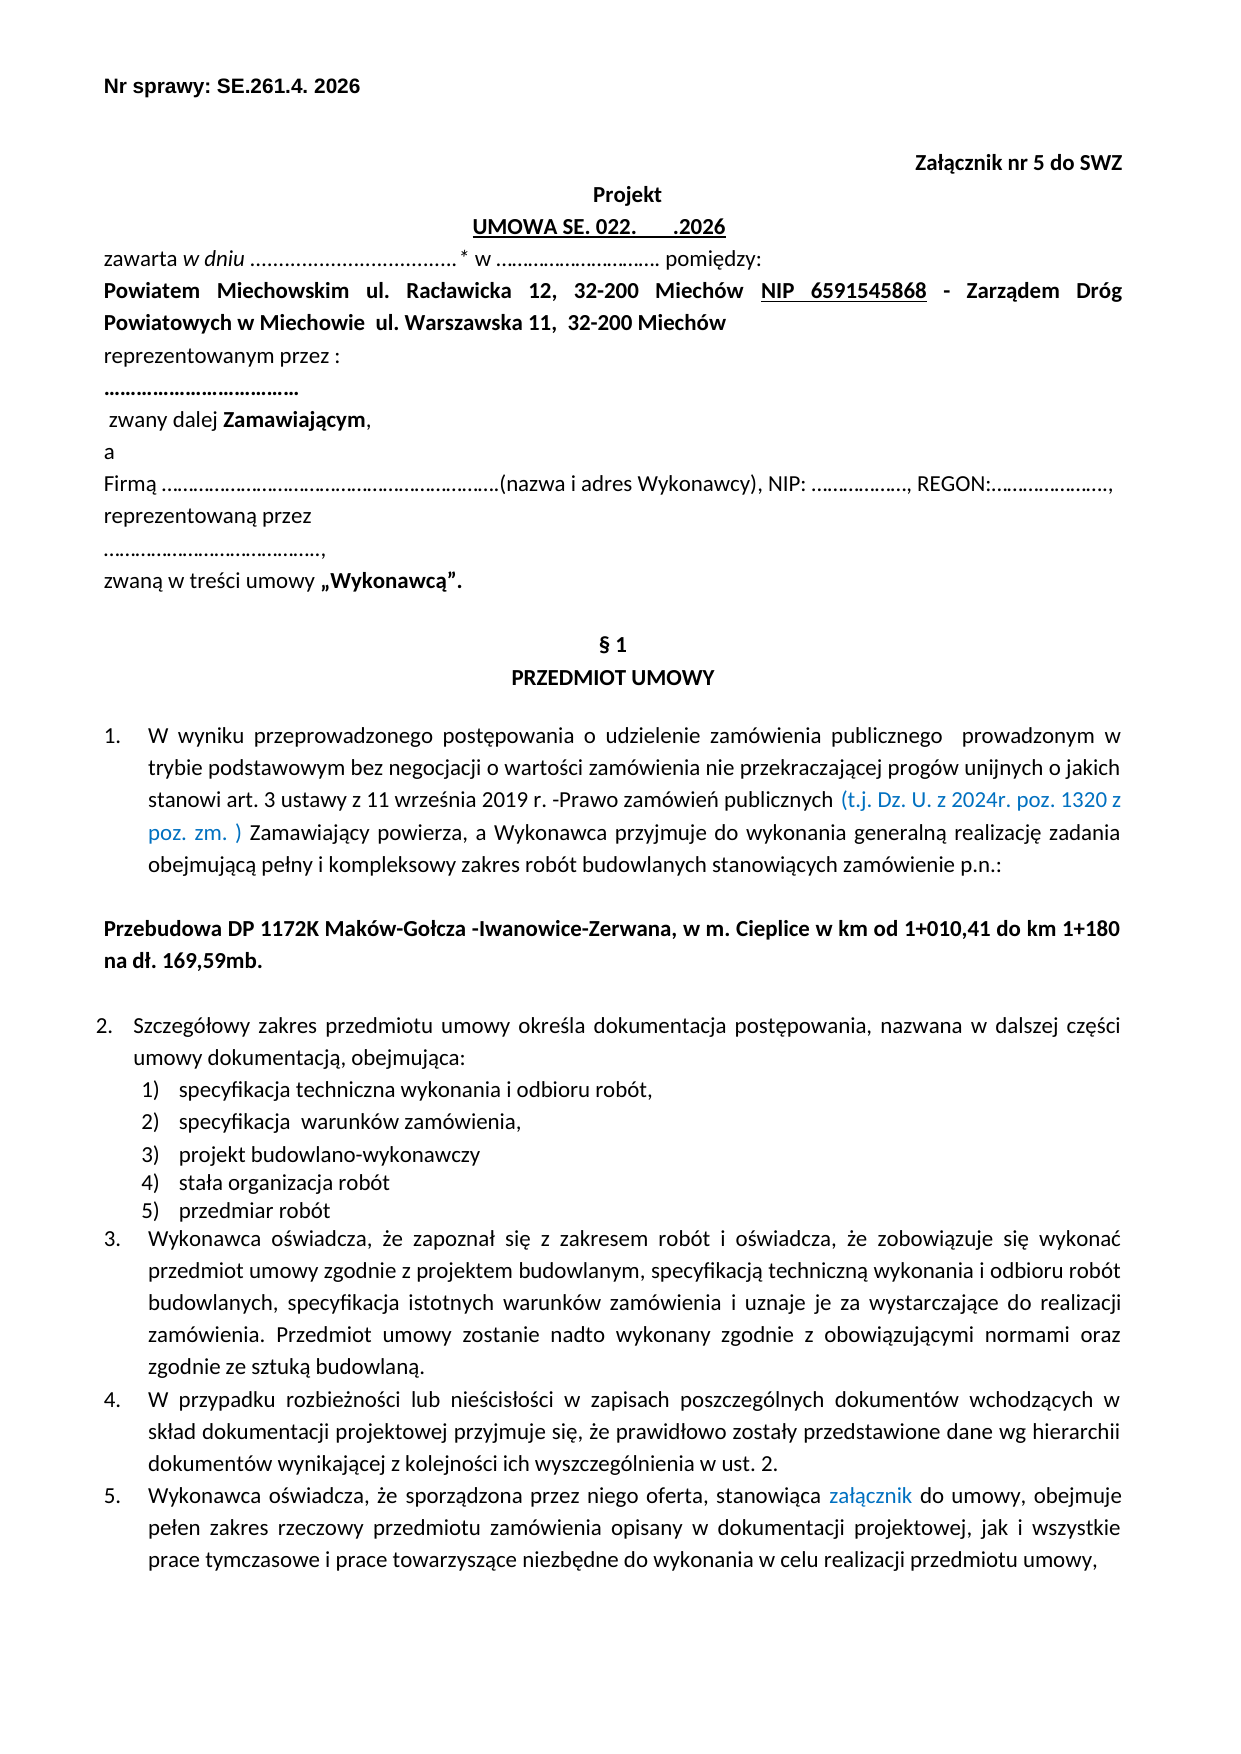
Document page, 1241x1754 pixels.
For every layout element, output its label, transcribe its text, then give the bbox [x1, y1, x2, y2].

list Szczegółowy zakres przedmiotu umowy określa dokumentacja postępowania, nazwana w dalszej części umowy dokumentacją, obejmująca: [96, 1011, 1122, 1071]
text PRZEDMIOT UMOWY [103, 663, 1122, 691]
list specyfikacja warunków zamówienia, [141, 1107, 1122, 1136]
list Wykonawca oświadcza, że sporządzona przez niego oferta, stanowiąca załącznik do umowy, obejmuje pełen zakres rzeczowy przedmiotu zamówienia opisany w dokumentacji projektowej, jak i wszystkie prace tymczasowe i prace towarzyszące niezbędne do wykonania w celu realizacji przedmiotu umowy, [103, 1481, 1122, 1574]
list stała organizacja robót [141, 1168, 1122, 1196]
list W wyniku przeprowadzonego postępowania o udzielenie zamówienia publicznego prowadzonym w trybie podstawowym bez negocjacji o wartości zamówienia nie przekraczającej progów unijnych o jakich stanowi art. 3 ustawy z 11 września 2019 r. -Prawo zamówień publicznych (t.j. Dz. U. z 2024r. poz. 1320 z poz. zm. ) Zamawiający powierza, a Wykonawca przyjmuje do wykonania generalną realizację zadania obejmującą pełny i kompleksowy zakres robót budowlanych stanowiących zamówienie p.n.: [103, 721, 1122, 878]
text zwaną w treści umowy „Wykonawcą”. [103, 566, 1122, 594]
list projekt budowlano-wykonawczy [141, 1140, 1122, 1168]
text zwany dalej Zamawiającym, [103, 405, 1122, 433]
text § 1 [103, 630, 1122, 658]
text a [103, 437, 1122, 465]
text ……………………………… [103, 373, 1122, 401]
list przedmiar robót [141, 1196, 1122, 1224]
list Wykonawca oświadcza, że zapoznał się z zakresem robót i oświadcza, że zobowiązuje się wykonać przedmiot umowy zgodnie z projektem budowlanym, specyfikacją techniczną wykonania i odbioru robót budowlanych, specyfikacja istotnych warunków zamówienia i uznaje je za wystarczające do realizacji zamówienia. Przedmiot umowy zostanie nadto wykonany zgodnie z obowiązującymi normami oraz zgodnie ze sztuką budowlaną. [103, 1224, 1122, 1381]
list specyfikacja techniczna wykonania i odbioru robót, [141, 1075, 1122, 1103]
text Powiatem Miechowskim ul. Racławicka 12, 32-200 Miechów NIP 6591545868 - Zarządem Dróg Powiatowych w Miechowie ul. Warszawska 11, 32-200 Miechów [103, 276, 1122, 337]
text Projekt [473, 180, 1122, 208]
text ………………………………….., [103, 534, 1122, 562]
text reprezentowaną przez [103, 502, 1122, 530]
text Załącznik nr 5 do SWZ [103, 148, 1122, 176]
text UMOWA SE. 022. .2026 [103, 212, 1122, 240]
list W przypadku rozbieżności lub nieścisłości w zapisach poszczególnych dokumentów wchodzących w skład dokumentacji projektowej przyjmuje się, że prawidłowo zostały przedstawione dane wg hierarchii dokumentów wynikającej z kolejności ich wyszczególnienia w ust. 2. [103, 1385, 1122, 1477]
text Przebudowa DP 1172K Maków-Gołcza -Iwanowice-Zerwana, w m. Cieplice w km od 1+010,41 do km 1+180 na dł. 169,59mb. [103, 914, 1122, 974]
text zawarta w dniu ....................................* w …………………………. pomiędzy: [103, 244, 1122, 272]
text reprezentowanym przez : [103, 341, 1122, 369]
text Firmą ……………………………………………………….(nazwa i adres Wykonawcy), NIP: ………………, REGON:…………………., [103, 469, 1122, 497]
